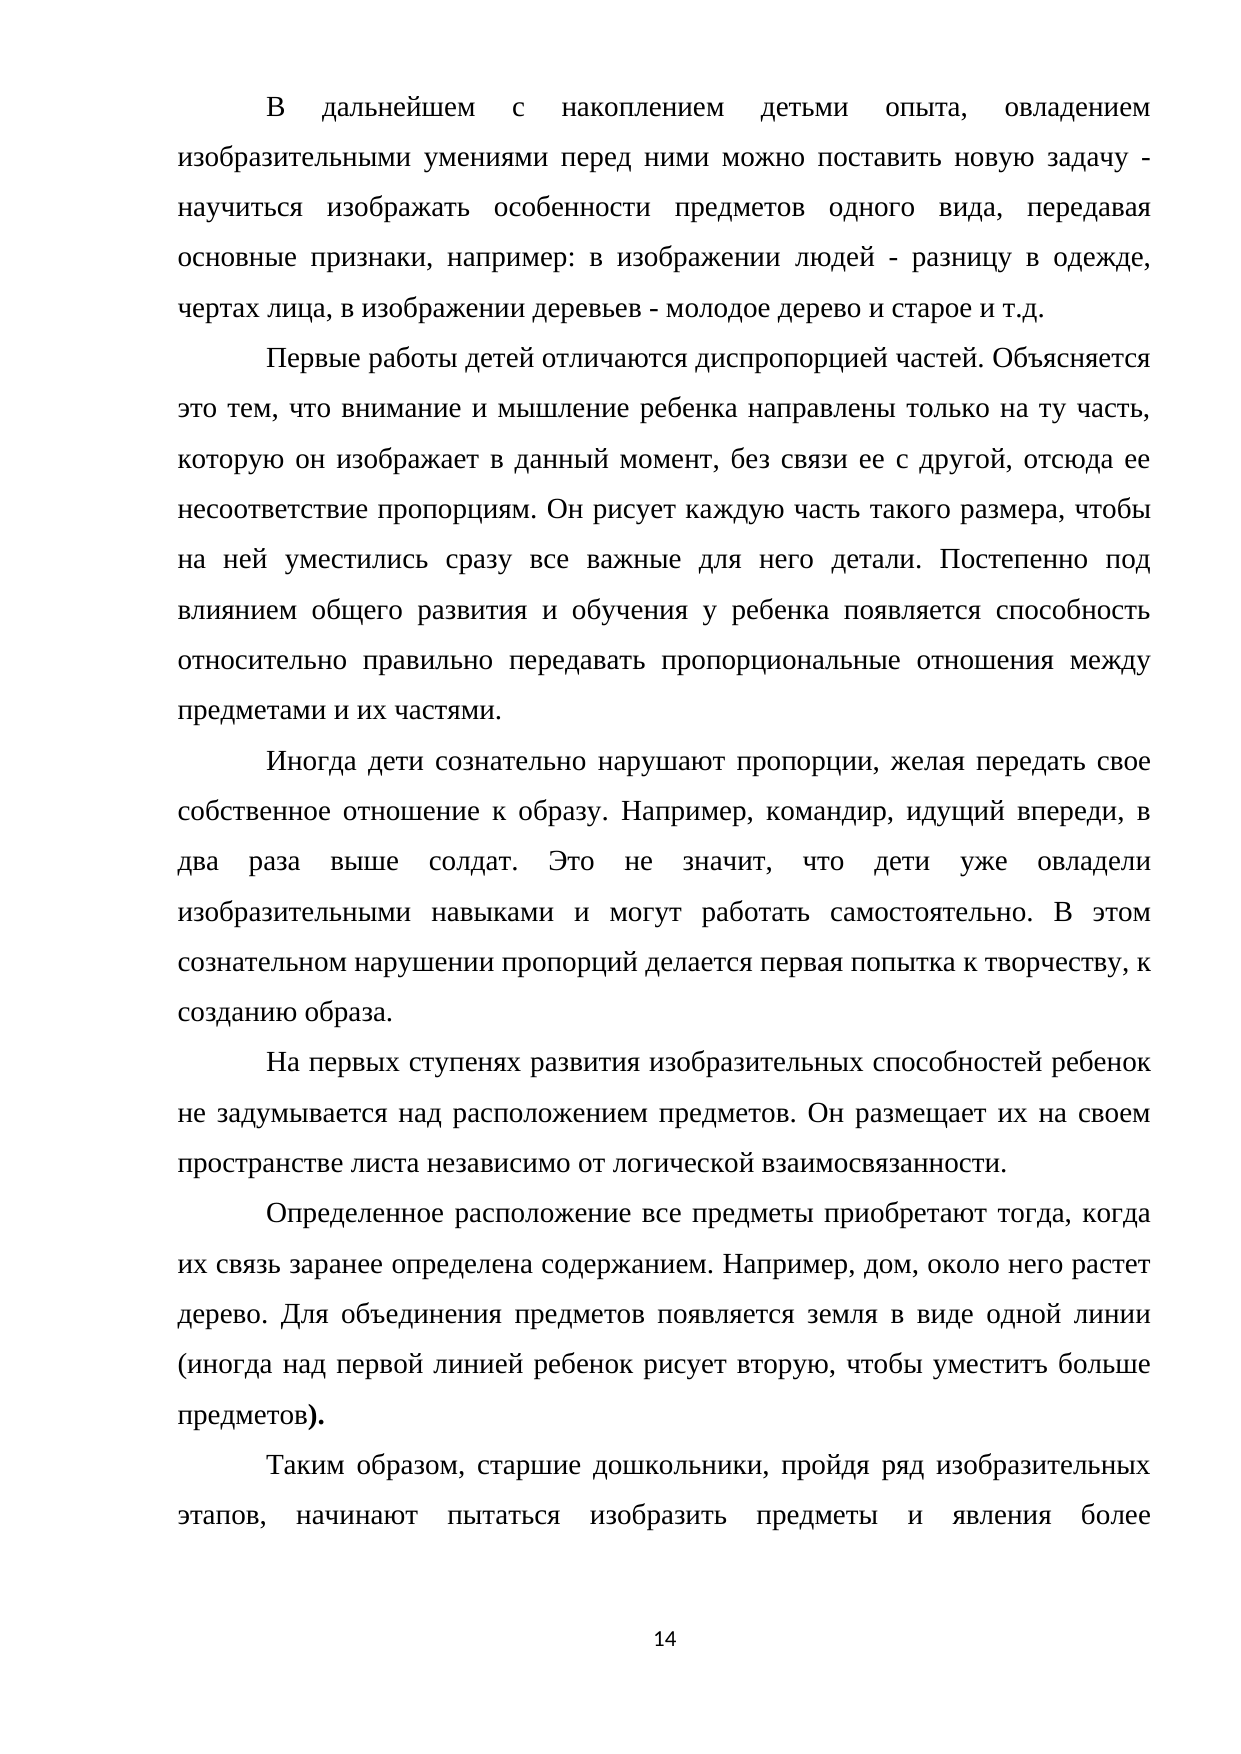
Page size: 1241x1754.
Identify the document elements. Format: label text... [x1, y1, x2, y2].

text На первых ступенях развития изобразительных способностей ребенок не задумывается над расположением предметов. Он размещает их на своем пространстве листа независимо от логической взаимосвязанности. [177, 1044, 1152, 1179]
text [177, 1447, 1152, 1531]
text В дальнейшем с накоплением детьми опыта, овладением изобразительными умениями перед ними можно поставить новую задачу - научиться изображать особенности предметов одного вида, передавая основные признаки, например: в изображении людей - разницу в одежде, чертах лица, в изображении деревьев - молодое дерево и старое и т.д. [177, 89, 1152, 323]
text Определенное расположение все предметы приобретают тогда, когда их связь заранее определена содержанием. Например, дом, около него растет дерево. Для объединения предметов появляется земля в виде одной линии (иногда над первой линией ребенок рисует вторую, чтобы уместитъ больше предметов). [177, 1196, 1152, 1430]
text Первые работы детей отличаются диспропорцией частей. Объясняется это тем, что внимание и мышление ребенка направлены только на ту часть, которую он изображает в данный момент, без связи ее с другой, отсюда ее несоответствие пропорциям. Он рисует каждую часть такого размера, чтобы на ней уместились сразу все важные для него детали. Постепенно под влиянием общего развития и обучения у ребенка появляется способность относительно правильно передавать пропорциональные отношения между предметами и их частями. [177, 340, 1152, 726]
text Иногда дети сознательно нарушают пропорции, желая передать свое собственное отношение к образу. Например, командир, идущий впереди, в два раза выше солдат. Это не значит, что дети уже овладели изобразительными навыками и могут работать самостоятельно. В этом сознательном нарушении пропорций делается первая попытка к творчеству, к созданию образа. [177, 743, 1152, 1028]
